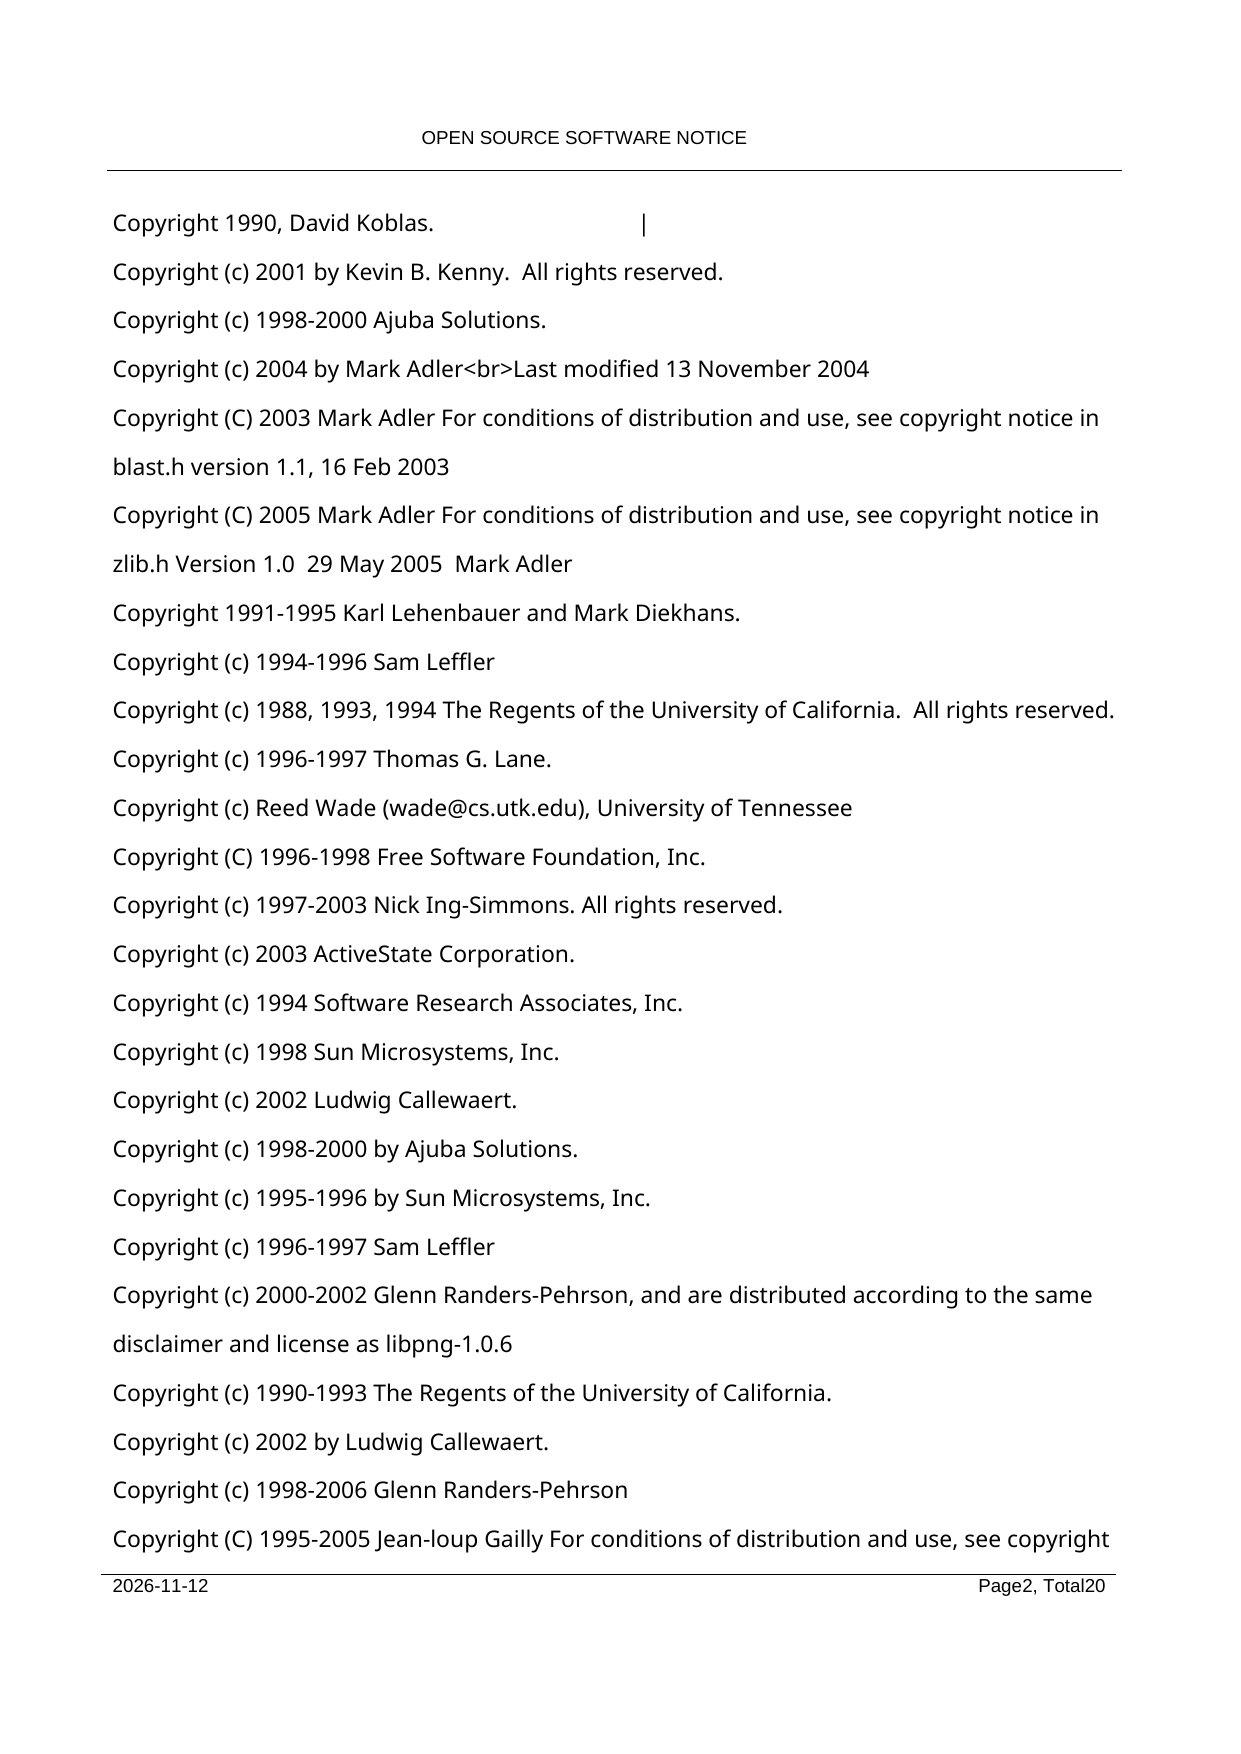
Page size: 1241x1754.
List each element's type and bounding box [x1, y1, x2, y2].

text [112, 206, 1128, 1555]
